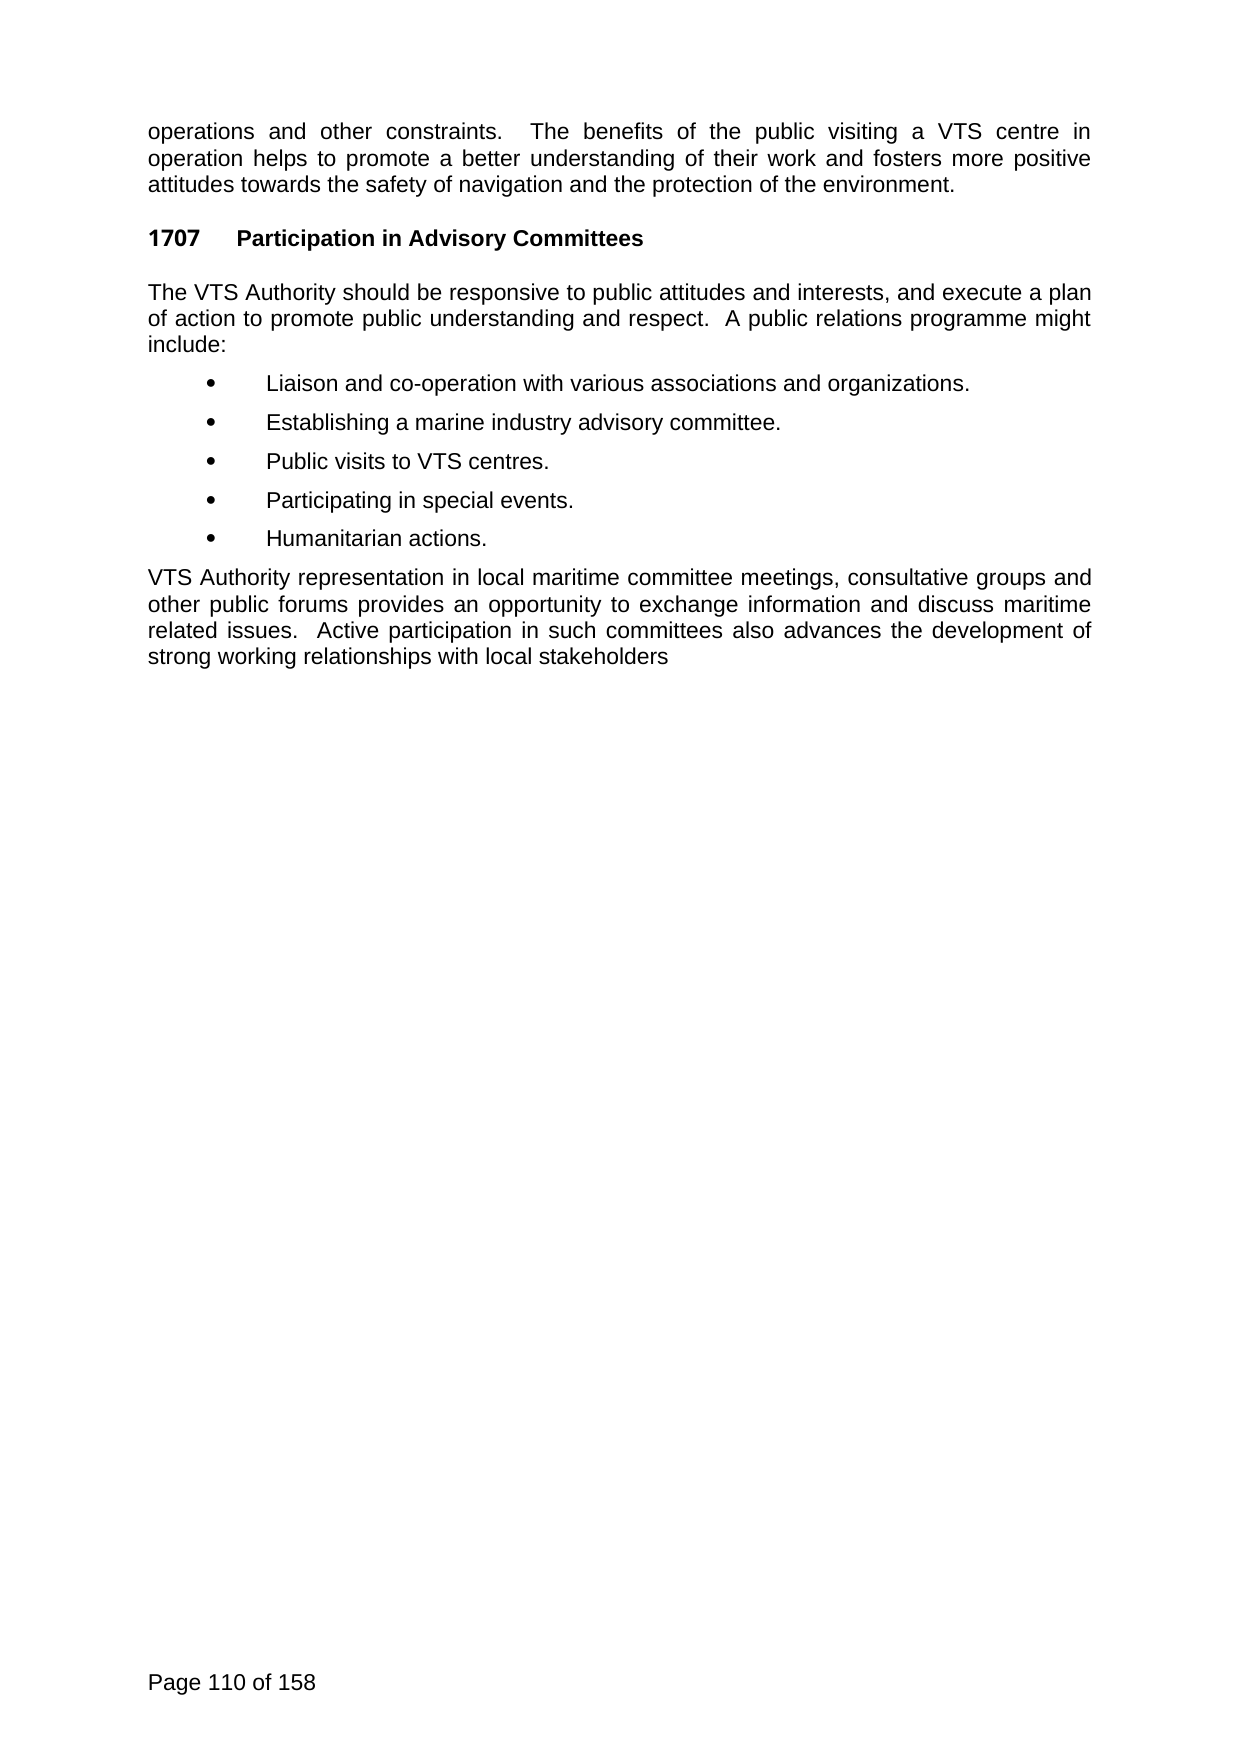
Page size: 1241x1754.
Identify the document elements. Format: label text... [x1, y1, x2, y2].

text Participating in special events. [207, 487, 1092, 513]
text Establishing a marine industry advisory committee. [207, 409, 1092, 435]
text The VTS Authority should be responsive to public attitudes and interests, and execute a plan of action to promote public understanding and respect. A public relations programme might include: [148, 278, 1092, 357]
subtitle Participation in Advisory Committees [148, 222, 1092, 253]
text VTS Authority representation in local maritime committee meetings, consultative groups and other public forums provides an opportunity to exchange information and discuss maritime related issues. Active participation in such committees also advances the development of strong working relationships with local stakeholders [148, 564, 1092, 670]
text Liaison and co-operation with various associations and organizations. [207, 370, 1092, 396]
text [148, 118, 1092, 197]
text Humanitarian actions. [207, 525, 1092, 552]
text Public visits to VTS centres. [207, 448, 1092, 474]
